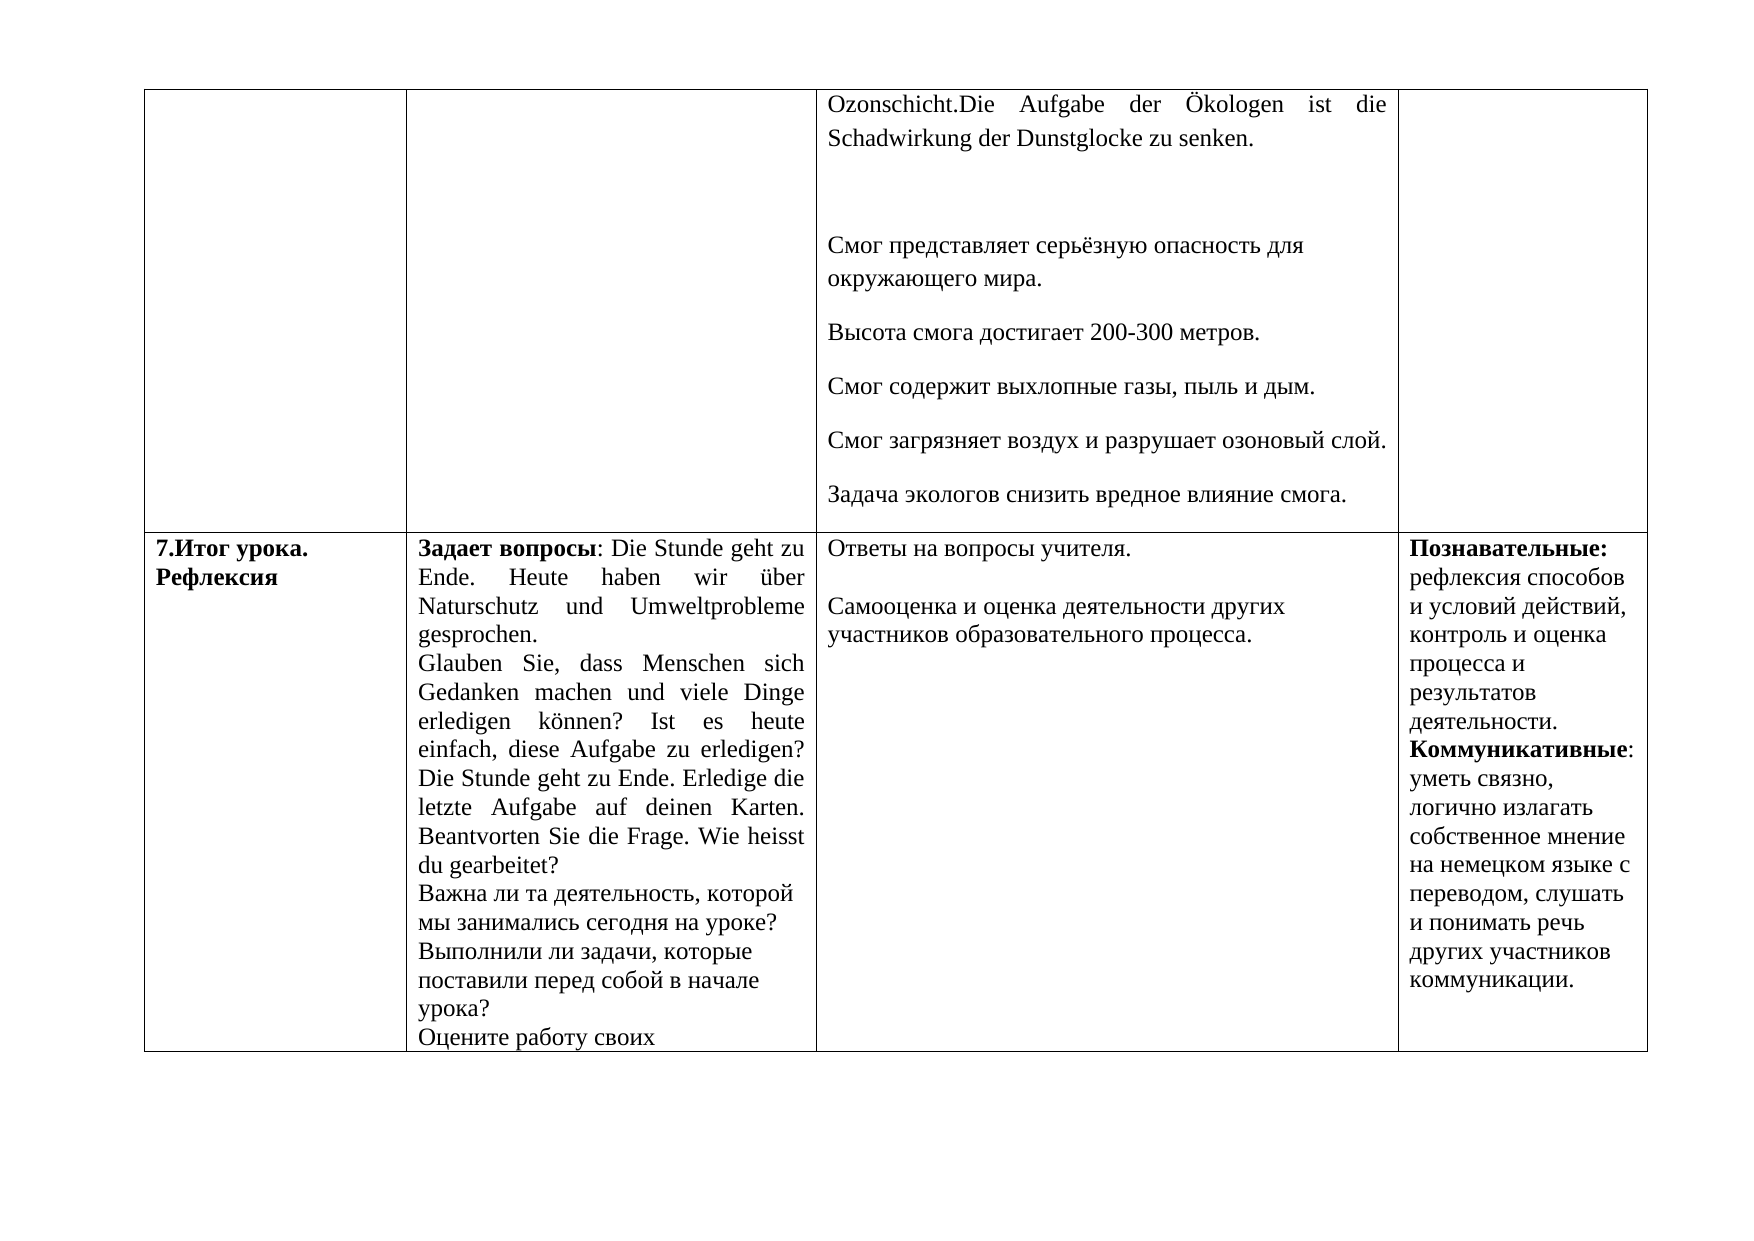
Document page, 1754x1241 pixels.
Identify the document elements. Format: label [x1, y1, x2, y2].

table_cell [407, 533, 816, 1051]
table_cell [145, 90, 406, 532]
table_cell [407, 90, 816, 532]
table_cell [1399, 533, 1647, 1051]
table_cell [817, 533, 1398, 1051]
table_cell [1399, 90, 1647, 532]
table_cell [817, 90, 1398, 532]
table_cell [145, 533, 406, 1051]
